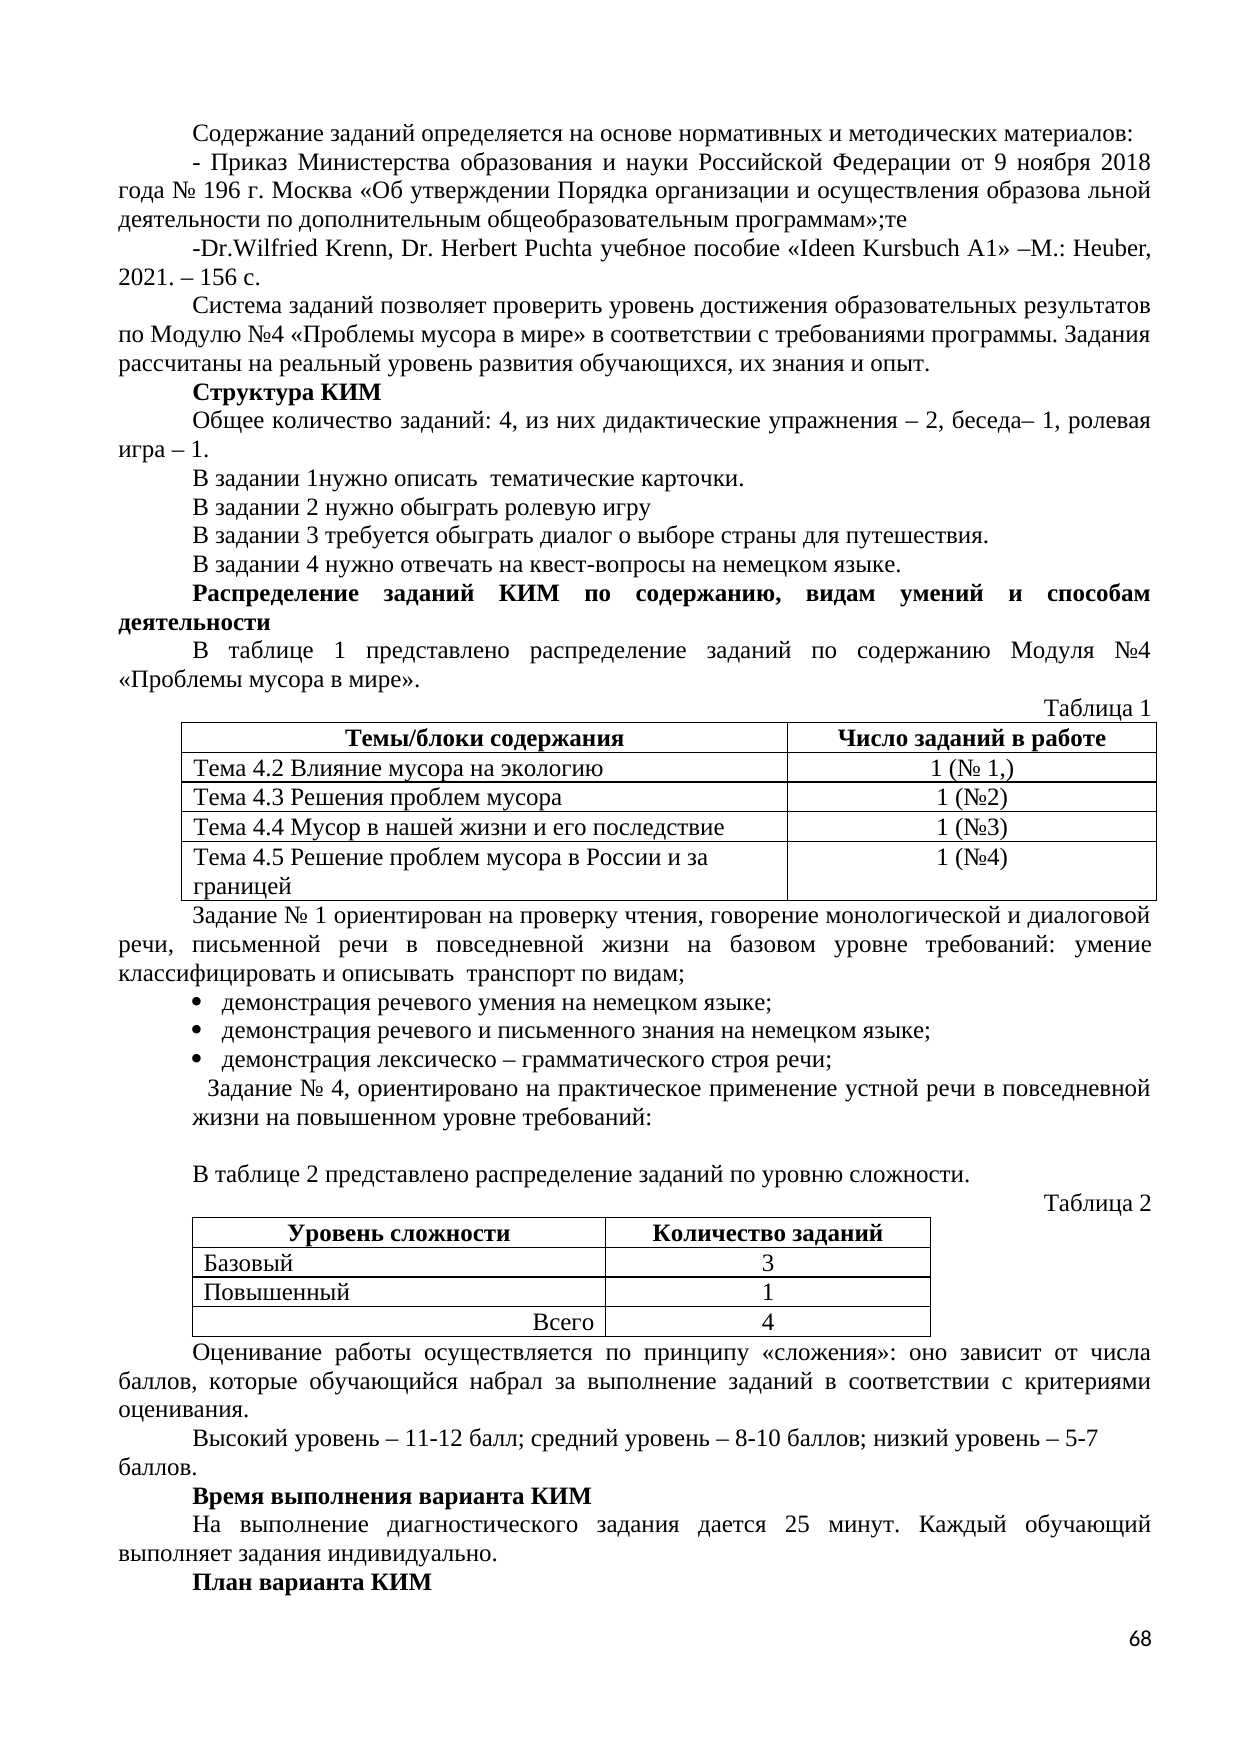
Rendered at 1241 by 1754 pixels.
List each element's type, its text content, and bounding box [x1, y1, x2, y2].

table_cell 1 [606, 1278, 930, 1306]
table_cell 3 [606, 1248, 930, 1276]
table_cell 1 (№4) [788, 842, 1156, 899]
table_header Уровень сложности [193, 1218, 605, 1247]
table_cell 1 (№ 1,) [788, 753, 1156, 781]
table_cell Тема 4.4 Мусор в нашей жизни и его последствие [182, 812, 787, 841]
text Оценивание работы осуществляется по принципу «сложения»: оно зависит от числа баллов, которые обучающийся набрал за выполнение заданий в соответствии с критериями оценивания. [118, 1337, 1152, 1423]
table_header Количество заданий [606, 1218, 930, 1247]
text Система заданий позволяет проверить уровень достижения образовательных результатов по Модулю №4 «Проблемы мусора в мире» в соответствии с требованиями программы. Задания рассчитаны на реальный уровень развития обучающихся, их знания и опыт. [118, 291, 1152, 377]
list демонстрация речевого и письменного знания на немецком языке; [118, 1016, 1152, 1044]
text В задании 3 требуется обыграть диалог о выборе страны для путешествия. [118, 521, 1152, 549]
table_cell Всего [193, 1307, 605, 1336]
table_cell Тема 4.2 Влияние мусора на экологию [182, 753, 787, 781]
text В таблице 1 представлено распределение заданий по содержанию Модуля №4 «Проблемы мусора в мире». [118, 636, 1152, 693]
list демонстрация лексическо – грамматического строя речи; [118, 1044, 1152, 1073]
table_cell 1 (№3) [788, 812, 1156, 841]
text Структура КИМ [118, 377, 1152, 406]
text В таблице 2 представлено распределение заданий по уровню сложности. [118, 1159, 1152, 1188]
text Содержание заданий определяется на основе нормативных и методических материалов: [118, 118, 1152, 147]
table_header Число заданий в работе [788, 723, 1156, 752]
table_header Темы/блоки содержания [182, 723, 787, 752]
text Высокий уровень – 11-12 балл; средний уровень – 8-10 баллов; низкий уровень – 5-7 баллов. [118, 1423, 1152, 1481]
text - Приказ Министерства образования и науки Российской Федерации от 9 ноября 2018 года № 196 г. Москва «Об утверждении Порядка организации и осуществления образова льной деятельности по дополнительным общеобразовательным программам»;те [118, 147, 1152, 233]
text Задание № 4, ориентировано на практическое применение устной речи в повседневной жизни на повышенном уровне требований: [192, 1073, 1152, 1131]
list демонстрация речевого умения на немецком языке; [118, 987, 1152, 1016]
text На выполнение диагностического задания дается 25 минут. Каждый обучающий выполняет задания индивидуально. [118, 1509, 1152, 1567]
text В задании 1нужно описать тематические карточки. [118, 463, 1152, 492]
text В задании 4 нужно отвечать на квест-вопросы на немецком языке. [118, 549, 1152, 578]
text -Dr.Wilfried Krenn, Dr. Herbert Puchta учебное пособие «Ideen Kursbuch A1» –М.: Heuber, 2021. – 156 с. [118, 233, 1152, 291]
text План варианта КИМ [118, 1567, 1152, 1596]
table_cell 4 [606, 1307, 930, 1336]
text Распределение заданий КИМ по содержанию, видам умений и способам деятельности [118, 578, 1152, 636]
text Время выполнения варианта КИМ [118, 1481, 1152, 1509]
text Задание № 1 ориентирован на проверку чтения, говорение монологической и диалоговой речи, письменной речи в повседневной жизни на базовом уровне требований: умение классифицировать и описывать транспорт по видам; [118, 901, 1152, 987]
text Общее количество заданий: 4, из них дидактические упражнения – 2, беседа– 1, ролевая игра – 1. [118, 406, 1152, 463]
table_cell Тема 4.5 Решение проблем мусора в России и за границей [182, 842, 787, 899]
text Таблица 2 [118, 1188, 1152, 1217]
text В задании 2 нужно обыграть ролевую игру [118, 492, 1152, 521]
table_cell Повышенный [193, 1278, 605, 1306]
table_cell 1 (№2) [788, 783, 1156, 811]
table_cell Базовый [193, 1248, 605, 1276]
table_cell Тема 4.3 Решения проблем мусора [182, 783, 787, 811]
text Таблица 1 [118, 693, 1152, 722]
